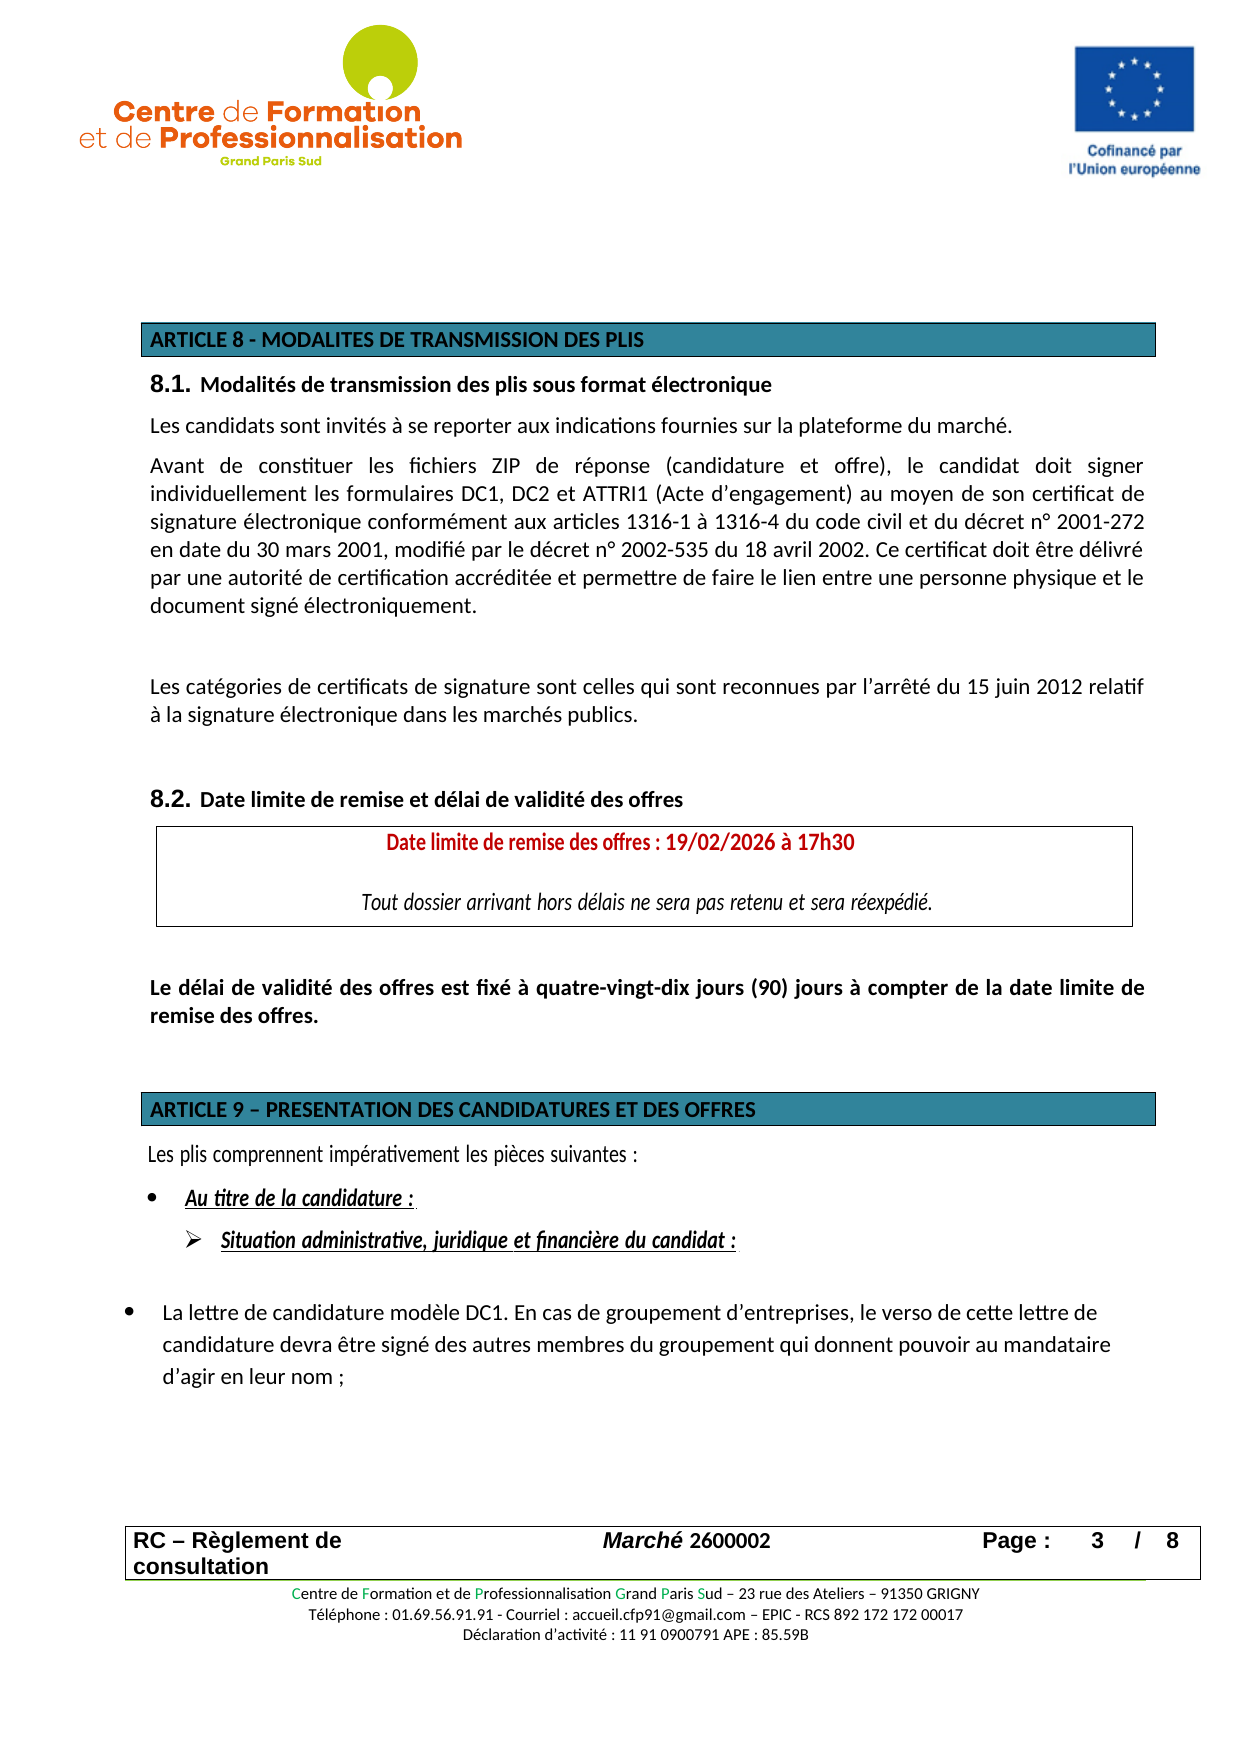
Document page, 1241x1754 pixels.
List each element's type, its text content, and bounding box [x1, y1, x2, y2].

text Les plis comprennent impérativement les pièces suivantes : [148, 1139, 1146, 1169]
subtitle Date limite de remise et délai de validité des offres [150, 784, 1146, 813]
subtitle ARTICLE 9 – PRESENTATION DES CANDIDATURES ET DES OFFRES [142, 1093, 1155, 1125]
subtitle Au titre de la candidature : [148, 1182, 1146, 1212]
subtitle Modalités de transmission des plis sous format électronique [150, 369, 1146, 398]
list Situation administrative, juridique et financière du candidat : [184, 1224, 1146, 1255]
text Le délai de validité des offres est fixé à quatre-vingt-dix jours (90) jours à compter de la date limite de remise des offres. [150, 973, 1146, 1029]
text Les catégories de certificats de signature sont celles qui sont reconnues par l’arrêté du 15 juin 2012 relatif à la signature électronique dans les marchés publics. [150, 672, 1146, 728]
list La lettre de candidature modèle DC1. En cas de groupement d’entreprises, le verso de cette lettre de candidature devra être signé des autres membres du groupement qui donnent pouvoir au mandataire d’agir en leur nom ; [125, 1298, 1146, 1390]
subtitle ARTICLE 8 - MODALITES DE TRANSMISSION DES PLIS [142, 324, 1155, 356]
text Les candidats sont invités à se reporter aux indications fournies sur la plateforme du marché. [150, 411, 1146, 439]
text Avant de constituer les fichiers ZIP de réponse (candidature et offre), le candidat doit signer individuellement les formulaires DC1, DC2 et ATTRI1 (Acte d’engagement) au moyen de son certificat de signature électronique conformément aux articles 1316-1 à 1316-4 du code civil et du décret n° 2001-272 en date du 30 mars 2001, modifié par le décret n° 2002-535 du 18 avril 2002. Ce certificat doit être délivré par une autorité de certification accréditée et permettre de faire le lien entre une personne physique et le document signé électroniquement. [150, 451, 1146, 619]
picture [1061, 31, 1208, 191]
picture [32, 0, 509, 191]
